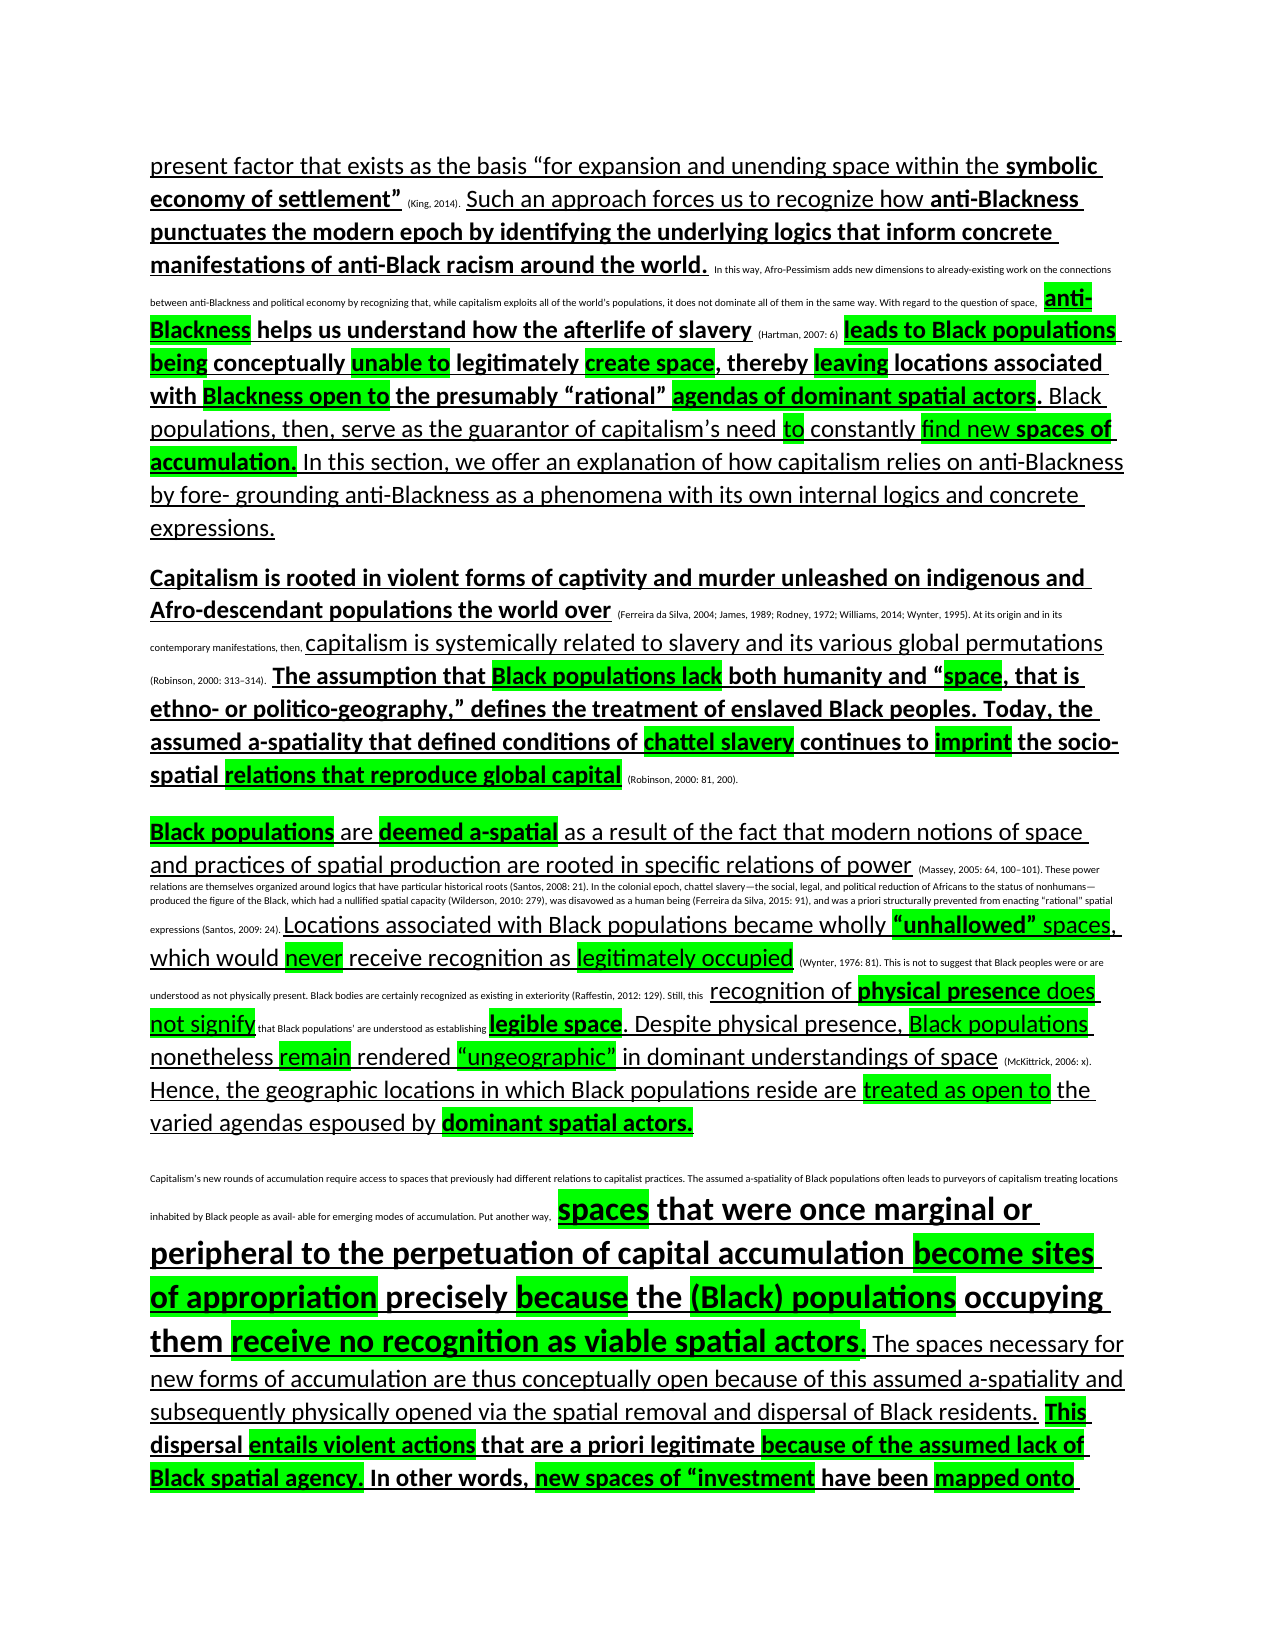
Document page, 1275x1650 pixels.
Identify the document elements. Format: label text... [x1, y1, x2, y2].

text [150, 150, 1125, 543]
text Capitalism is rooted in violent forms of captivity and murder unleashed on indigenous and Afro-descendant populations the world over (Ferreira da Silva, 2004; James, 1989; Rodney, 1972; Williams, 2014; Wynter, 1995). At its origin and in its contemporary manifestations, then, capitalism is systemically related to slavery and its various global permutations (Robinson, 2000: 313–314). The assumption that Black populations lack both humanity and “space, that is ethno- or politico-geography,” defines the treatment of enslaved Black peoples. Today, the assumed a-spatiality that defined conditions of chattel slavery continues to imprint the socio-spatial relations that reproduce global capital (Robinson, 2000: 81, 200). [150, 562, 1125, 790]
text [150, 1391, 1125, 1493]
text Black populations are deemed a-spatial as a result of the fact that modern notions of space and practices of spatial production are rooted in specific relations of power (Massey, 2005: 64, 100–101). These power relations are themselves organized around logics that have particular historical roots (Santos, 2008: 21). In the colonial epoch, chattel slavery—the social, legal, and political reduction of Africans to the status of nonhumans—produced the figure of the Black, which had a nullified spatial capacity (Wilderson, 2010: 279), was disavowed as a human being (Ferreira da Silva, 2015: 91), and was a priori structurally prevented from enacting “rational” spatial expressions (Santos, 2009: 24). Locations associated with Black populations became wholly “unhallowed” spaces, which would never receive recognition as legitimately occupied (Wynter, 1976: 81). This is not to suggest that Black peoples were or are understood as not physically present. Black bodies are certainly recognized as existing in exteriority (Raffestin, 2012: 129). Still, this recognition of physical presence does not signify that Black populations’ are understood as establishing legible space. Despite physical presence, Black populations nonetheless remain rendered “ungeographic” in dominant understandings of space (McKittrick, 2006: x). Hence, the geographic locations in which Black populations reside are treated as open to the varied agendas espoused by dominant spatial actors. [150, 816, 1125, 1137]
